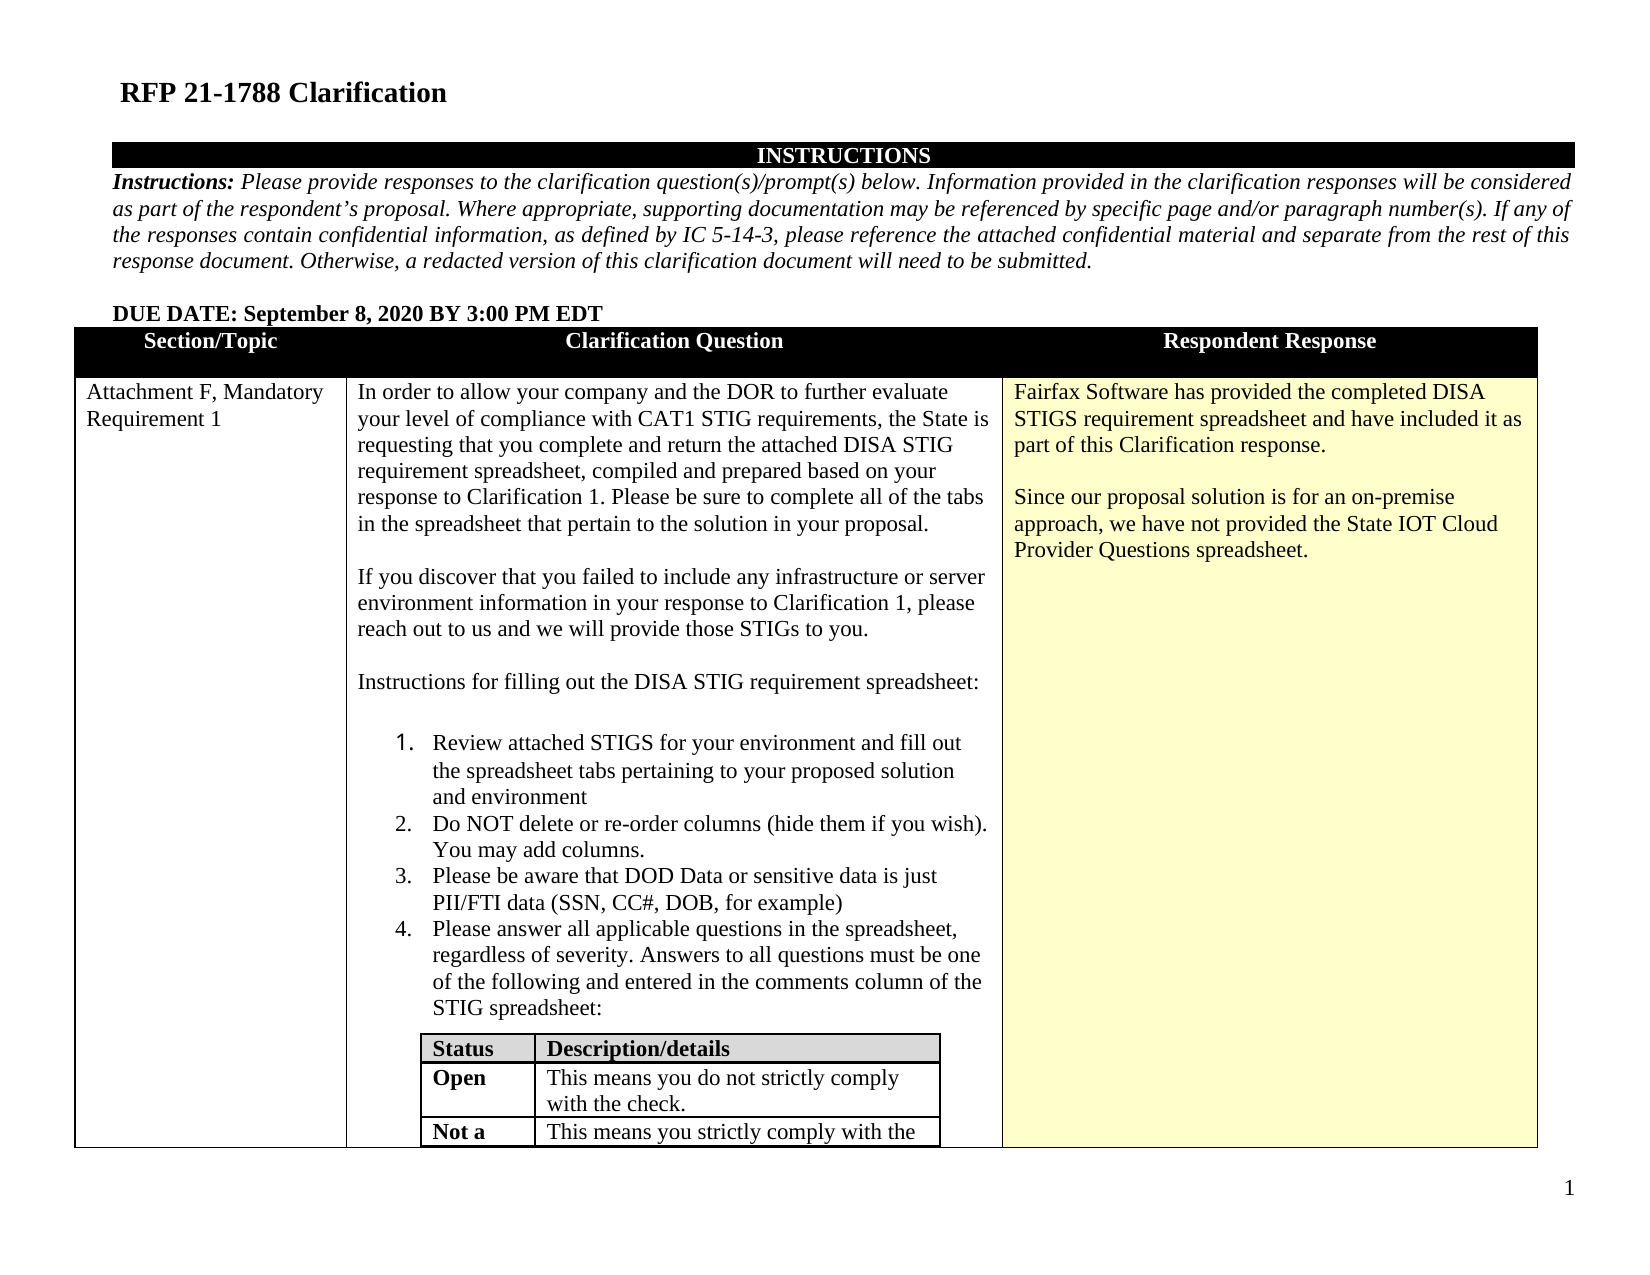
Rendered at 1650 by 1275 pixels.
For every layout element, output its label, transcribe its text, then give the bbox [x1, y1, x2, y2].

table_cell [1003, 378, 1537, 1147]
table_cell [347, 378, 1002, 1147]
table_header Section/Topic [76, 328, 346, 377]
text RFP 21-1788 Clarification [112, 75, 1575, 108]
table_header Respondent Response [1003, 328, 1537, 377]
table_header Clarification Question [347, 328, 1002, 377]
table_cell Attachment F, Mandatory Requirement 1 [76, 378, 346, 1147]
text Instructions: Please provide responses to the clarification question(s)/prompt(s) below. Information provided in the clarification responses will be considered as part of the respondent’s proposal. Where appropriate, supporting documentation may be referenced by specific page and/or paragraph number(s). If any of the responses contain confidential information, as defined by IC 5-14-3, please reference the attached confidential material and separate from the rest of this response document. Otherwise, a redacted version of this clarification document will need to be submitted. [112, 168, 1575, 274]
text INSTRUCTIONS [112, 142, 1575, 168]
text DUE DATE: September 8, 2020 BY 3:00 PM EDT [112, 300, 1575, 327]
